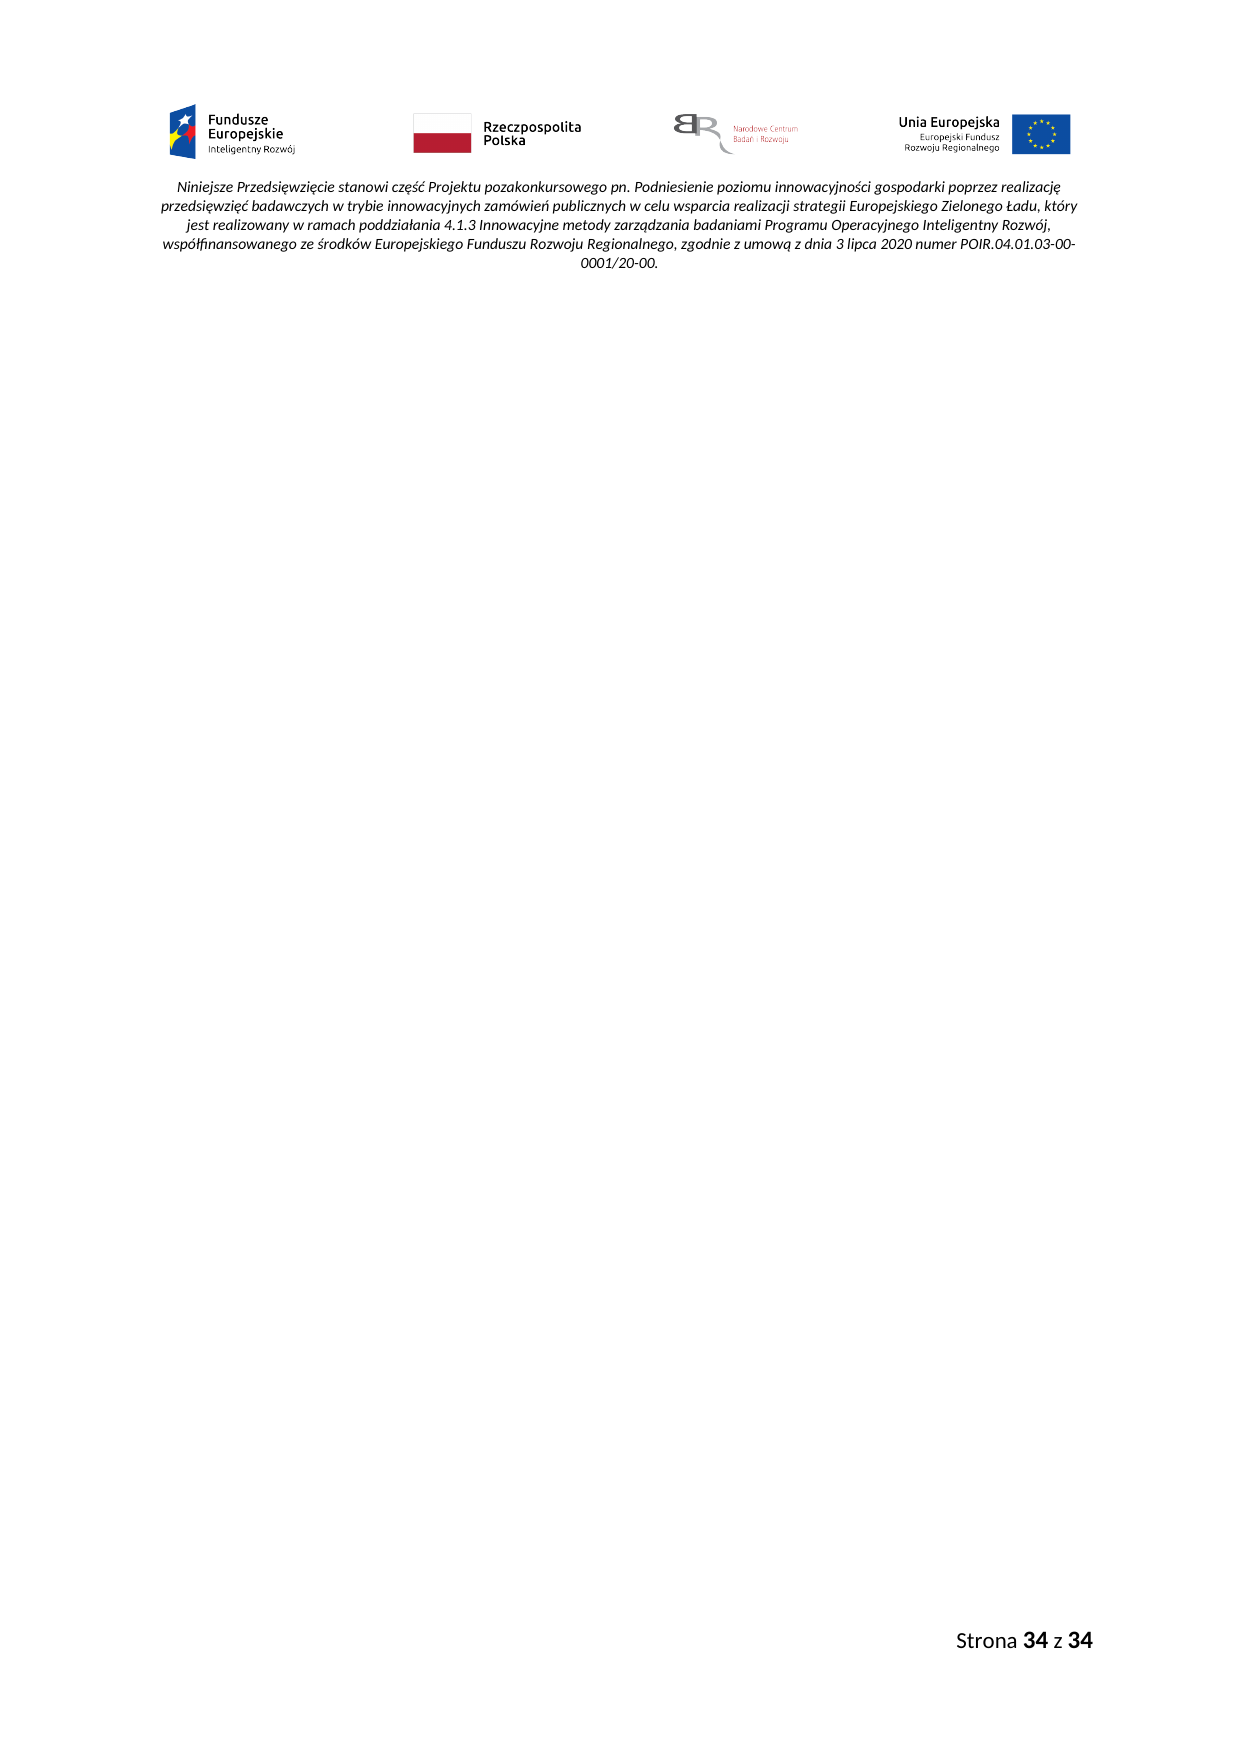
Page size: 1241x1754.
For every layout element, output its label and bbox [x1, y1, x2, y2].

picture [169, 104, 1071, 159]
